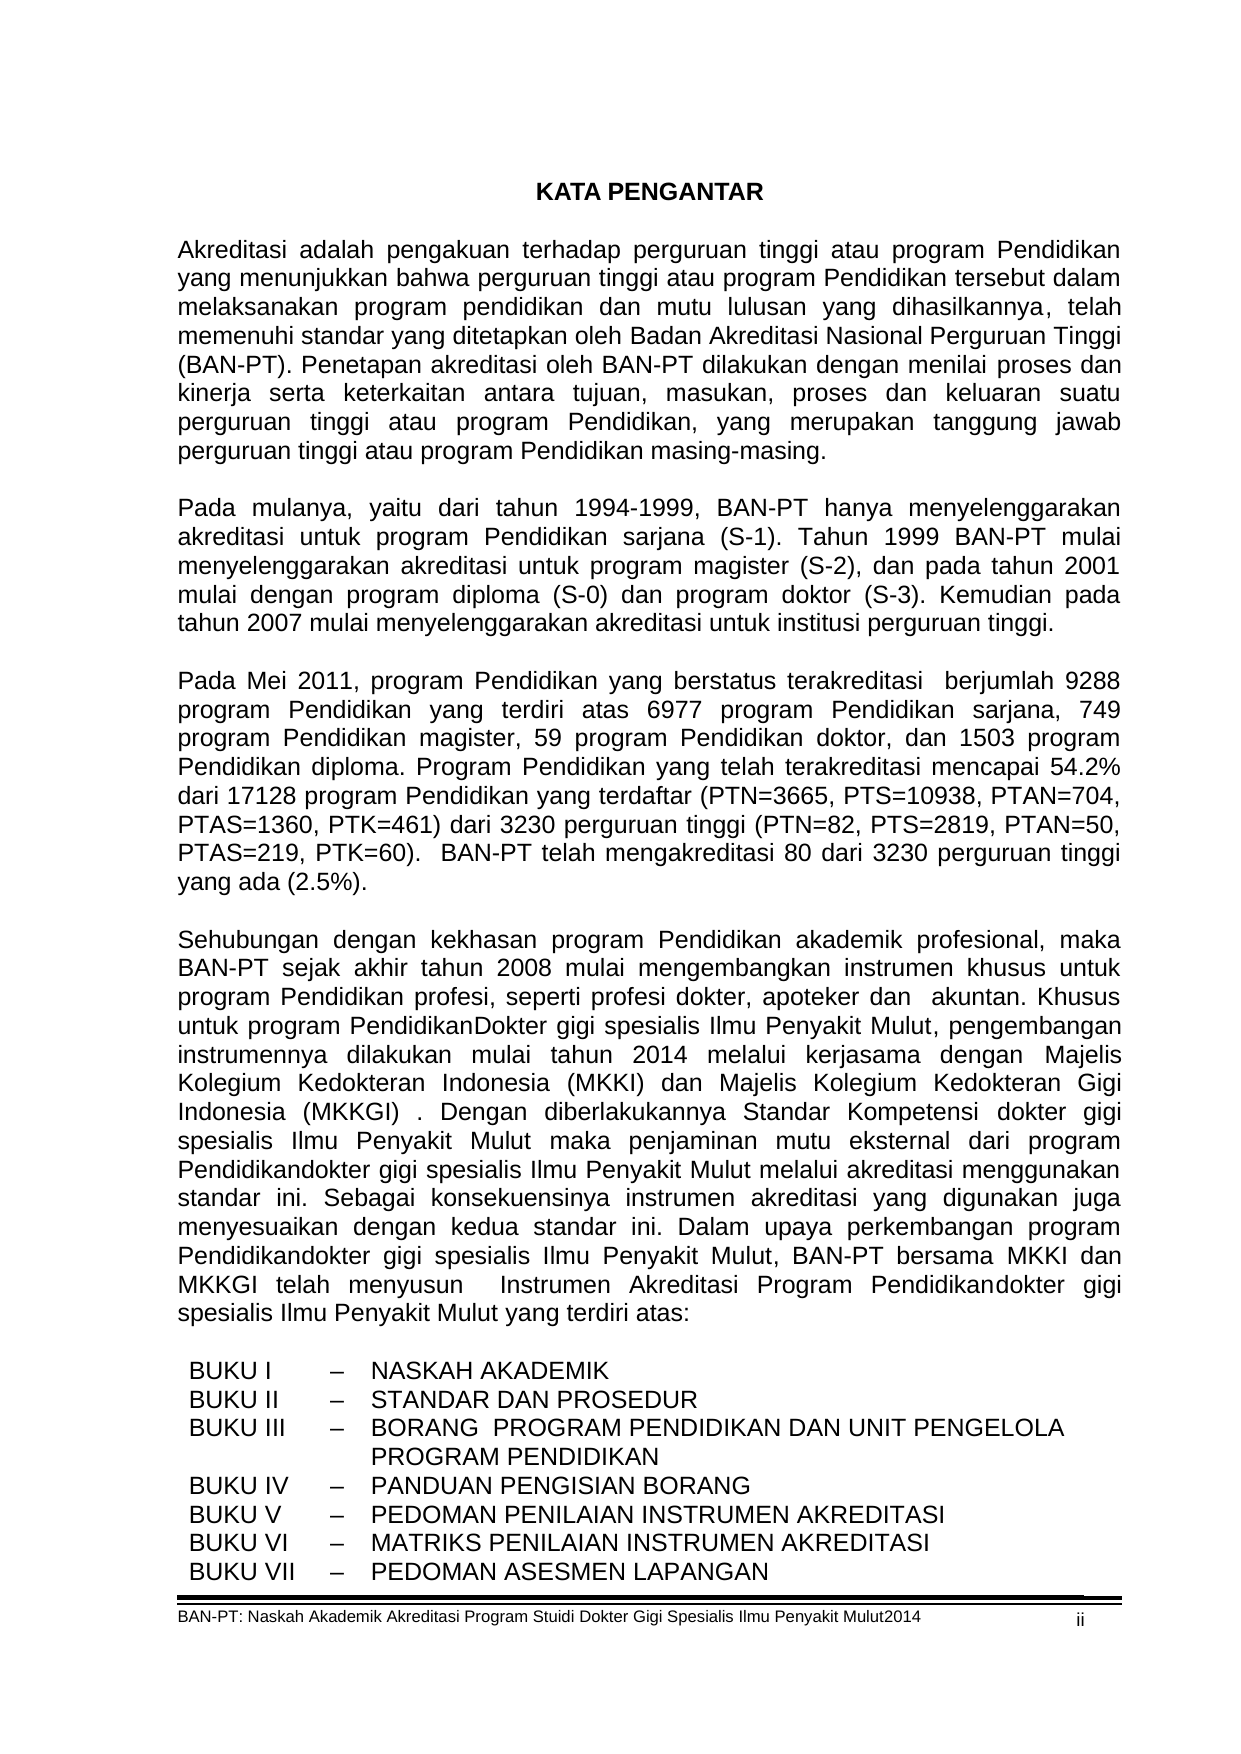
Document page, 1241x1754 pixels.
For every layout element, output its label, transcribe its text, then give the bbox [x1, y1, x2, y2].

table_cell – [314, 1414, 359, 1471]
text Pada mulanya, yaitu dari tahun 1994-1999, BAN-PT hanya menyelenggarakan akreditasi untuk program Pendidikan sarjana (S-1). Tahun 1999 BAN-PT mulai menyelenggarakan akreditasi untuk program magister (S-2), dan pada tahun 2001 mulai dengan program diploma (S-0) dan program doktor (S-3). Kemudian pada tahun 2007 mulai menyelenggarakan akreditasi untuk institusi perguruan tinggi. [177, 493, 1122, 637]
table_cell PEDOMAN PENILAIAN INSTRUMEN AKREDITASI [359, 1500, 1124, 1528]
table_cell BUKU V [177, 1500, 314, 1528]
table_cell – [314, 1557, 359, 1586]
text Akreditasi adalah pengakuan terhadap perguruan tinggi atau program Pendidikan yang menunjukkan bahwa perguruan tinggi atau program Pendidikan tersebut dalam melaksanakan program pendidikan dan mutu lulusan yang dihasilkannya, telah memenuhi standar yang ditetapkan oleh Badan Akreditasi Nasional Perguruan Tinggi (BAN-PT). Penetapan akreditasi oleh BAN-PT dilakukan dengan menilai proses dan kinerja serta keterkaitan antara tujuan, masukan, proses dan keluaran suatu perguruan tinggi atau program Pendidikan, yang merupakan tanggung jawab perguruan tinggi atau program Pendidikan masing-masing. [177, 235, 1122, 465]
text Pada Mei 2011, program Pendidikan yang berstatus terakreditasi berjumlah 9288 program Pendidikan yang terdiri atas 6977 program Pendidikan sarjana, 749 program Pendidikan magister, 59 program Pendidikan doktor, dan 1503 program Pendidikan diploma. Program Pendidikan yang telah terakreditasi mencapai 54.2% dari 17128 program Pendidikan yang terdaftar (PTN=3665, PTS=10938, PTAN=704, PTAS=1360, PTK=461) dari 3230 perguruan tinggi (PTN=82, PTS=2819, PTAN=50, PTAS=219, PTK=60). BAN-PT telah mengakreditasi 80 dari 3230 perguruan tinggi yang ada (2.5%). [177, 666, 1122, 896]
table_cell PANDUAN PENGISIAN BORANG [359, 1471, 1124, 1500]
table_cell BUKU VI [177, 1529, 314, 1557]
table_cell BUKU VII [177, 1557, 314, 1586]
table_cell – [314, 1471, 359, 1500]
table_header NASKAH AKADEMIK [359, 1356, 1124, 1385]
table_header – [314, 1356, 359, 1385]
subtitle KATA PENGANTAR [177, 177, 1122, 206]
text Sehubungan dengan kekhasan program Pendidikan akademik profesional, maka BAN-PT sejak akhir tahun 2008 mulai mengembangkan instrumen khusus untuk program Pendidikan profesi, seperti profesi dokter, apoteker dan akuntan. Khusus untuk program PendidikanDokter gigi spesialis Ilmu Penyakit Mulut, pengembangan instrumennya dilakukan mulai tahun 2014 melalui kerjasama dengan Majelis Kolegium Kedokteran Indonesia (MKKI) dan Majelis Kolegium Kedokteran Gigi Indonesia (MKKGI) . Dengan diberlakukannya Standar Kompetensi dokter gigi spesialis Ilmu Penyakit Mulut maka penjaminan mutu eksternal dari program Pendidikandokter gigi spesialis Ilmu Penyakit Mulut melalui akreditasi menggunakan standar ini. Sebagai konsekuensinya instrumen akreditasi yang digunakan juga menyesuaikan dengan kedua standar ini. Dalam upaya perkembangan program Pendidikandokter gigi spesialis Ilmu Penyakit Mulut, BAN-PT bersama MKKI dan MKKGI telah menyusun Instrumen Akreditasi Program Pendidikandokter gigi spesialis Ilmu Penyakit Mulut yang terdiri atas: [177, 925, 1122, 1327]
table_header BUKU I [177, 1356, 314, 1385]
table_cell BORANG PROGRAM PENDIDIKAN DAN UNIT PENGELOLA PROGRAM PENDIDIKAN [359, 1414, 1124, 1471]
table_cell BUKU III [177, 1414, 314, 1471]
table_cell PEDOMAN ASESMEN LAPANGAN [359, 1557, 1124, 1586]
table_cell – [314, 1529, 359, 1557]
table_cell BUKU IV [177, 1471, 314, 1500]
table_cell MATRIKS PENILAIAN INSTRUMEN AKREDITASI [359, 1529, 1124, 1557]
table_cell – [314, 1385, 359, 1413]
table_cell STANDAR DAN PROSEDUR [359, 1385, 1124, 1413]
table_cell BUKU II [177, 1385, 314, 1413]
table_cell – [314, 1500, 359, 1528]
